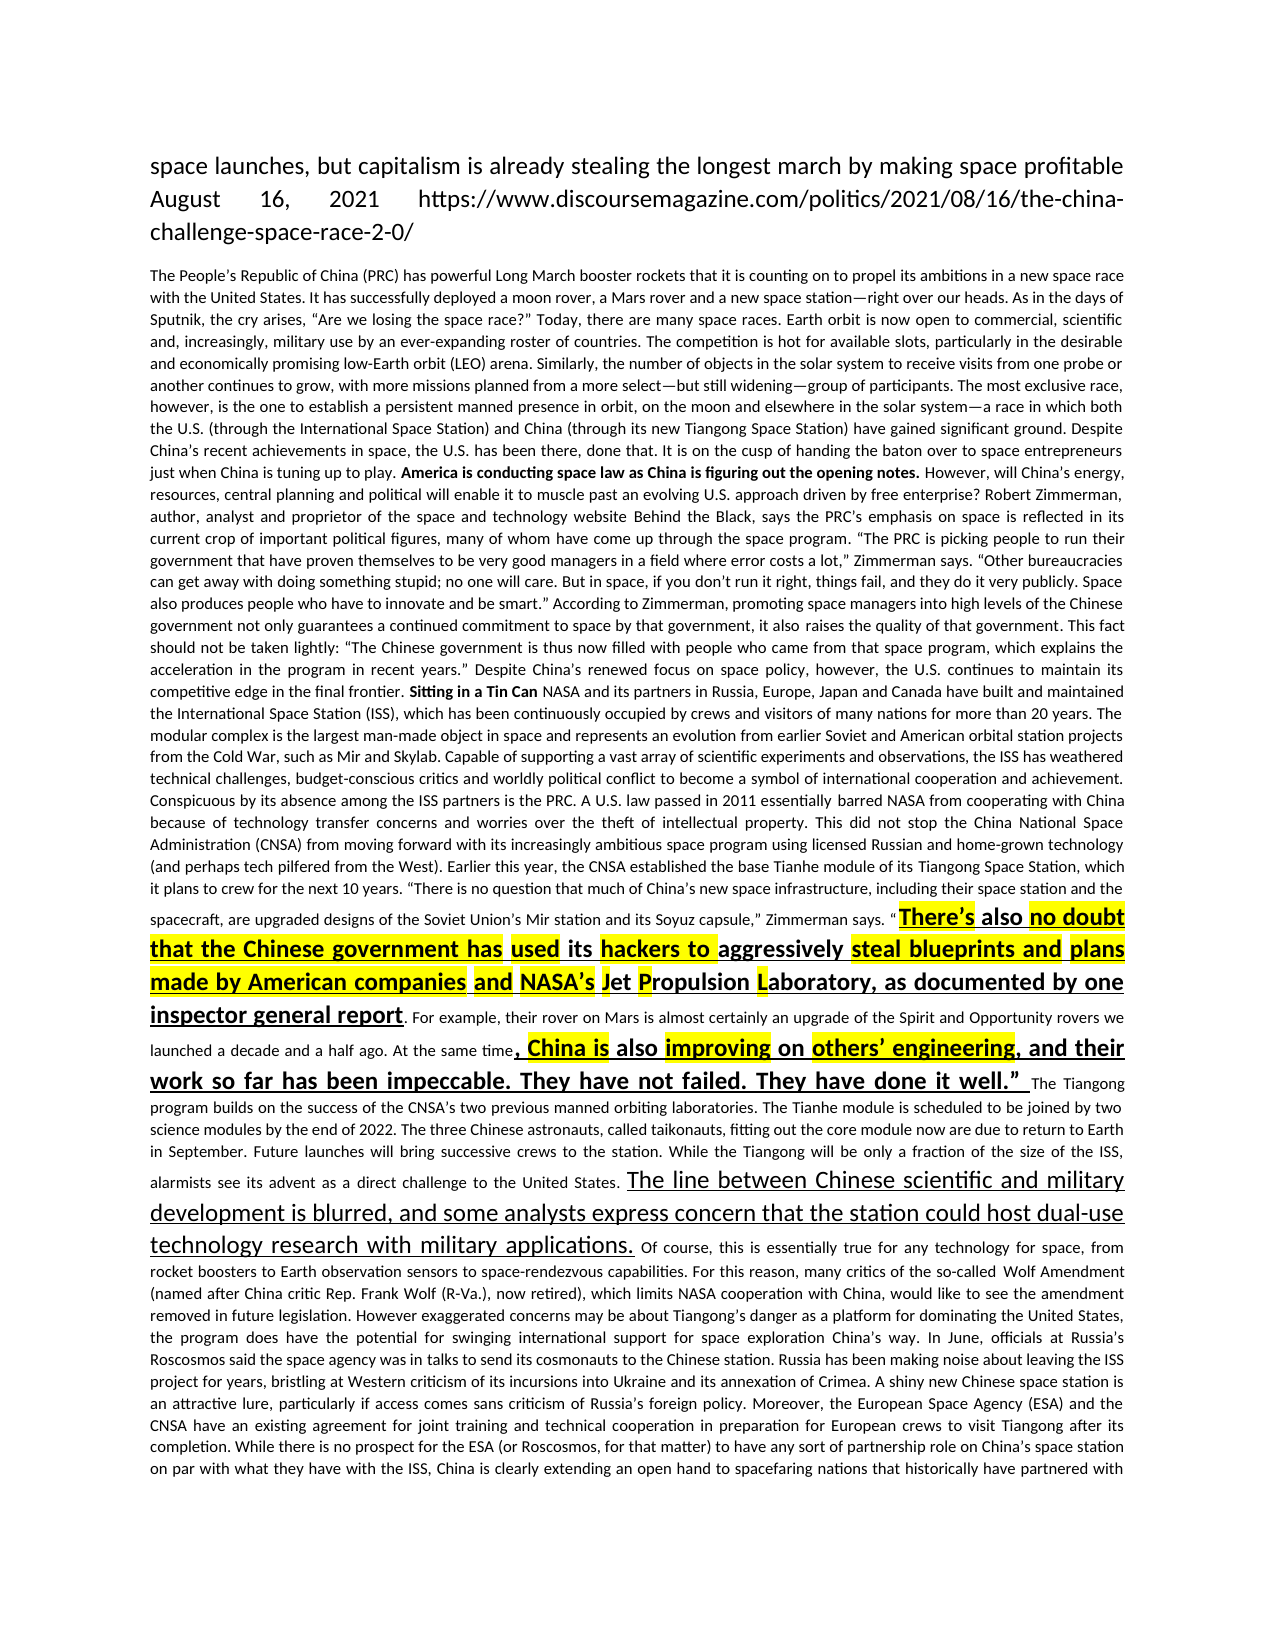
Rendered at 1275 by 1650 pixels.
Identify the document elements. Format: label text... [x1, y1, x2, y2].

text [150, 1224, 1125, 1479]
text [150, 150, 1125, 246]
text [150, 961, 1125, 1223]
